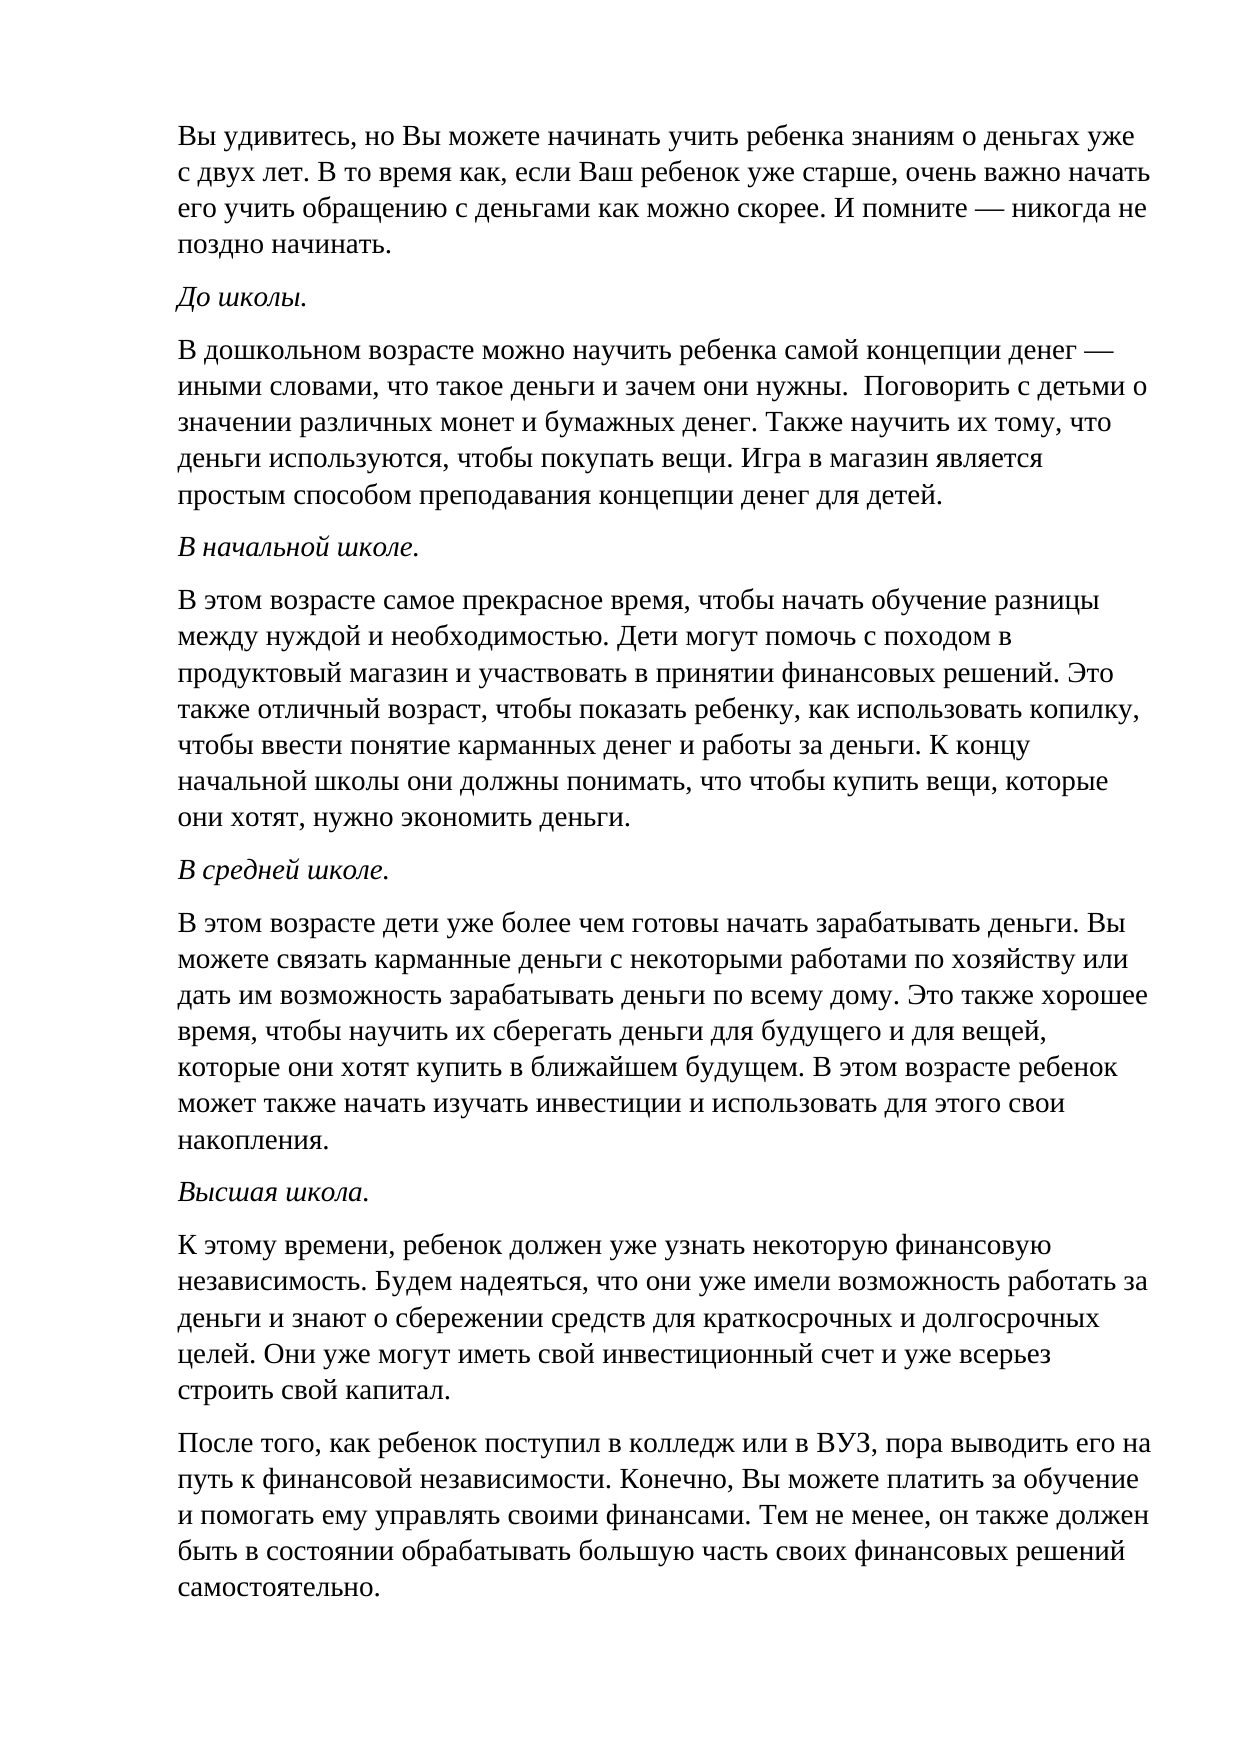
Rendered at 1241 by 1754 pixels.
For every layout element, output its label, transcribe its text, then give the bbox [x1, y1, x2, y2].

text До школы. [177, 279, 1152, 313]
text К этому времени, ребенок должен уже узнать некоторую финансовую независимость. Будем надеяться, что они уже имели возможность работать за деньги и знают о сбережении средств для краткосрочных и долгосрочных целей. Они уже могут иметь свой инвестиционный счет и уже всерьез строить свой капитал. [177, 1227, 1152, 1406]
text После того, как ребенок поступил в колледж или в ВУЗ, пора выводить его на путь к финансовой независимости. Конечно, Вы можете платить за обучение и помогать ему управлять своими финансами. Тем не менее, он также должен быть в состоянии обрабатывать большую часть своих финансовых решений самостоятельно. [177, 1425, 1152, 1603]
text В этом возрасте самое прекрасное время, чтобы начать обучение разницы между нуждой и необходимостью. Дети могут помочь с походом в продуктовый магазин и участвовать в принятии финансовых решений. Это также отличный возраст, чтобы показать ребенку, как использовать копилку, чтобы ввести понятие карманных денег и работы за деньги. К концу начальной школы они должны понимать, что чтобы купить вещи, которые они хотят, нужно экономить деньги. [177, 582, 1152, 833]
text Высшая школа. [177, 1174, 1152, 1208]
text В этом возрасте дети уже более чем готовы начать зарабатывать деньги. Вы можете связать карманные деньги с некоторыми работами по хозяйству или дать им возможность зарабатывать деньги по всему дому. Это также хорошее время, чтобы научить их сберегать деньги для будущего и для вещей, которые они хотят купить в ближайшем будущем. В этом возрасте ребенок может также начать изучать инвестиции и использовать для этого свои накопления. [177, 905, 1152, 1155]
text В начальной школе. [177, 529, 1152, 563]
text В дошкольном возрасте можно научить ребенка самой концепции денег — иными словами, что такое деньги и зачем они нужны. Поговорить с детьми о значении различных монет и бумажных денег. Также научить их тому, что деньги используются, чтобы покупать вещи. Игра в магазин является простым способом преподавания концепции денег для детей. [177, 332, 1152, 510]
text В средней школе. [177, 852, 1152, 886]
text Вы удивитесь, но Вы можете начинать учить ребенка знаниям о деньгах уже с двух лет. В то время как, если Ваш ребенок уже старше, очень важно начать его учить обращению с деньгами как можно скорее. И помните — никогда не поздно начинать. [177, 118, 1152, 260]
